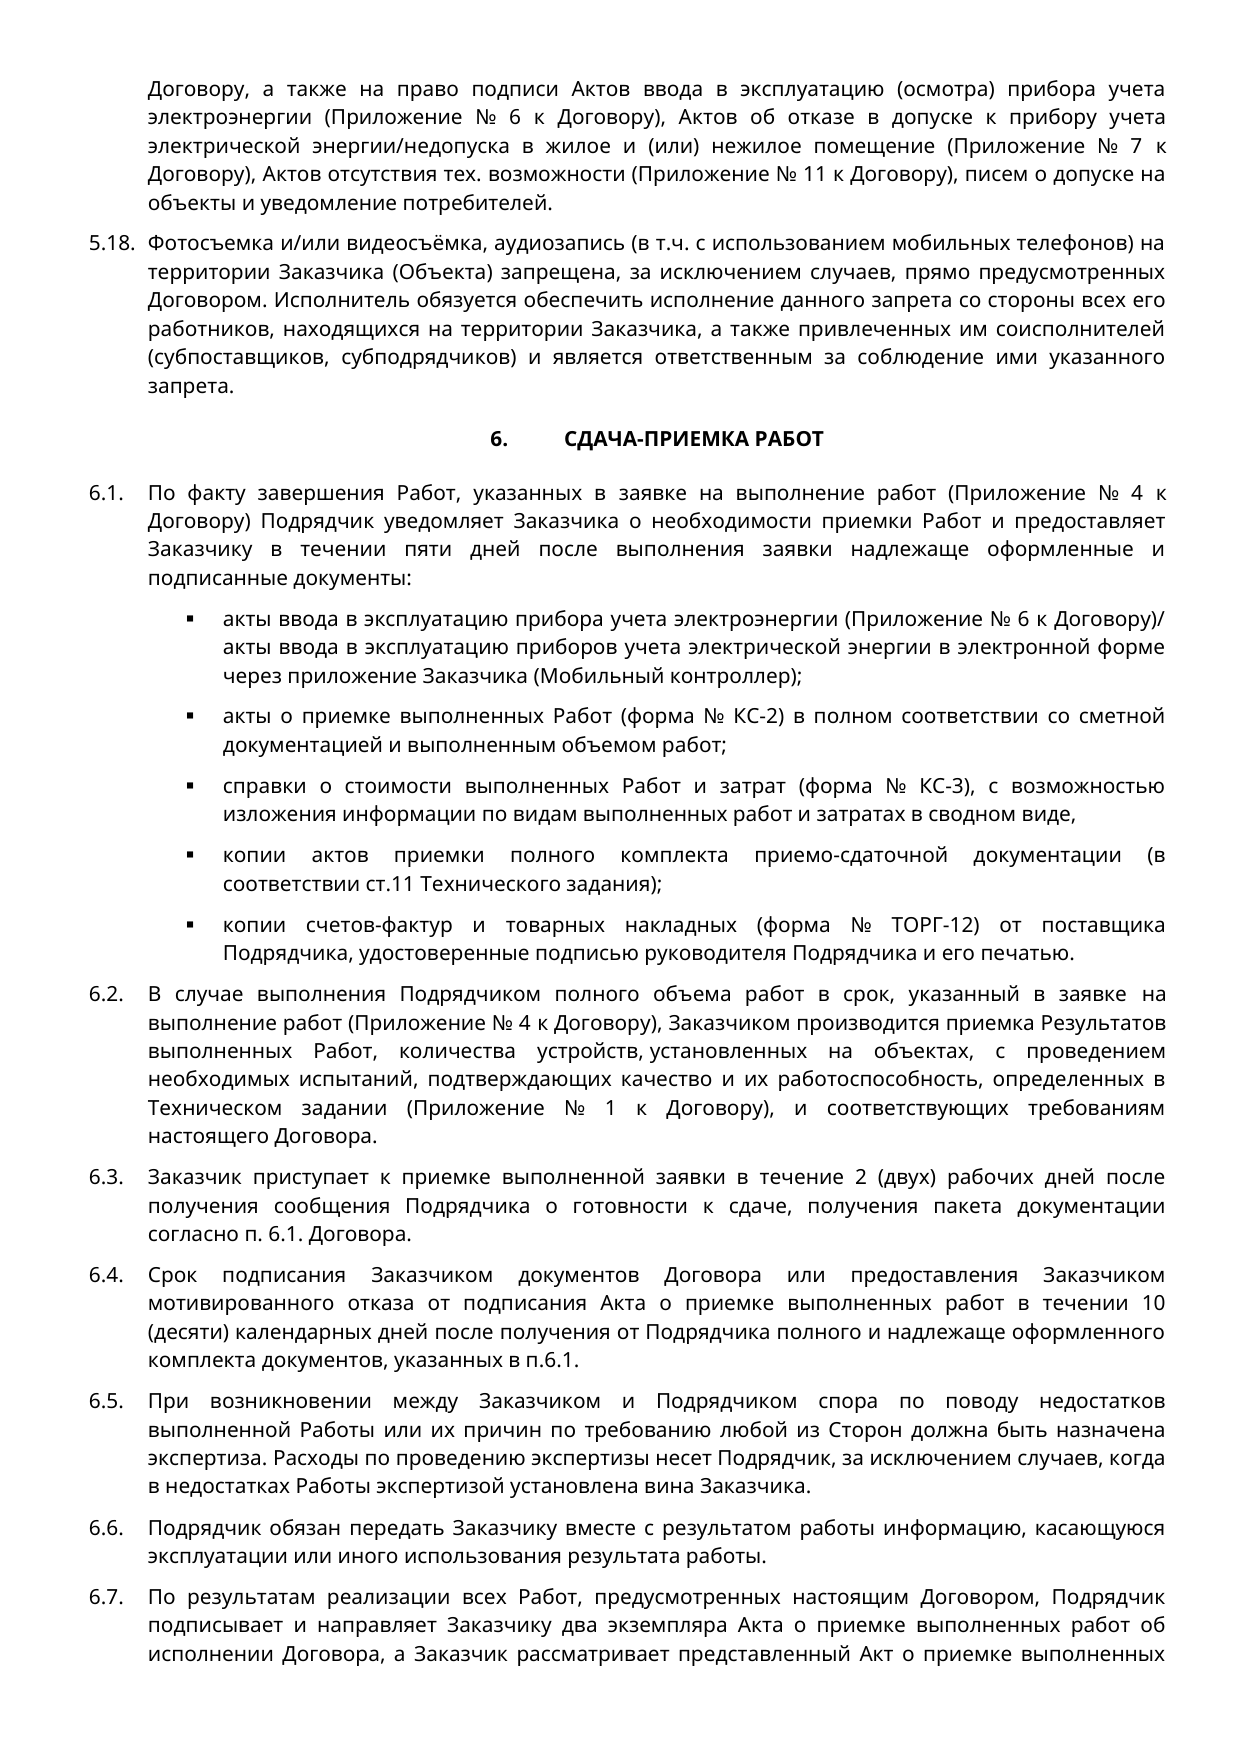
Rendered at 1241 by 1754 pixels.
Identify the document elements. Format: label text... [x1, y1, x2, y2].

list Фотосъемка и/или видеосъёмка, аудиозапись (в т.ч. с использованием мобильных телефонов) на территории Заказчика (Объекта) запрещена, за исключением случаев, прямо предусмотренных Договором. Исполнитель обязуется обеспечить исполнение данного запрета со стороны всех его работников, находящихся на территории Заказчика, а также привлеченных им соисполнителей (субпоставщиков, субподрядчиков) и является ответственным за соблюдение ими указанного запрета. [89, 228, 1167, 399]
list Подрядчик обязан передать Заказчику вместе с результатом работы информацию, касающуюся эксплуатации или иного использования результата работы. [89, 1513, 1167, 1569]
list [89, 74, 1167, 216]
list По факту завершения Работ, указанных в заявке на выполнение работ (Приложение № 4 к Договору) Подрядчик уведомляет Заказчика о необходимости приемки Работ и предоставляет Заказчику в течении пяти дней после выполнения заявки надлежаще оформленные и подписанные документы: [89, 478, 1167, 591]
list копии актов приемки полного комплекта приемо-сдаточной документации (в соответствии ст.11 Технического задания); [185, 840, 1167, 897]
list Заказчик приступает к приемке выполненной заявки в течение 2 (двух) рабочих дней после получения сообщения Подрядчика о готовности к сдаче, получения пакета документации согласно п. 6.1. Договора. [89, 1162, 1167, 1248]
list СДАЧА-ПРИЕМКА РАБОТ [148, 424, 1167, 453]
list акты о приемке выполненных Работ (форма № КС-2) в полном соответствии со сметной документацией и выполненным объемом работ; [185, 702, 1167, 758]
list копии счетов-фактур и товарных накладных (форма № ТОРГ-12) от поставщика Подрядчика, удостоверенные подписью руководителя Подрядчика и его печатью. [185, 910, 1167, 967]
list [89, 1582, 1167, 1667]
list При возникновении между Заказчиком и Подрядчиком спора по поводу недостатков выполненной Работы или их причин по требованию любой из Сторон должна быть назначена экспертиза. Расходы по проведению экспертизы несет Подрядчик, за исключением случаев, когда в недостатках Работы экспертизой установлена вина Заказчика. [89, 1386, 1167, 1500]
list акты ввода в эксплуатацию прибора учета электроэнергии (Приложение № 6 к Договору)/ акты ввода в эксплуатацию приборов учета электрической энергии в электронной форме через приложение Заказчика (Мобильный контроллер); [185, 604, 1167, 689]
list Срок подписания Заказчиком документов Договора или предоставления Заказчиком мотивированного отказа от подписания Акта о приемке выполненных работ в течении 10 (десяти) календарных дней после получения от Подрядчика полного и надлежаще оформленного комплекта документов, указанных в п.6.1. [89, 1260, 1167, 1374]
list справки о стоимости выполненных Работ и затрат (форма № КС-3), с возможностью изложения информации по видам выполненных работ и затратах в сводном виде, [185, 771, 1167, 828]
list В случае выполнения Подрядчиком полного объема работ в срок, указанный в заявке на выполнение работ (Приложение № 4 к Договору), Заказчиком производится приемка Результатов выполненных Работ, количества устройств, установленных на объектах, с проведением необходимых испытаний, подтверждающих качество и их работоспособность, определенных в Техническом задании (Приложение № 1 к Договору), и соответствующих требованиям настоящего Договора. [89, 979, 1167, 1150]
